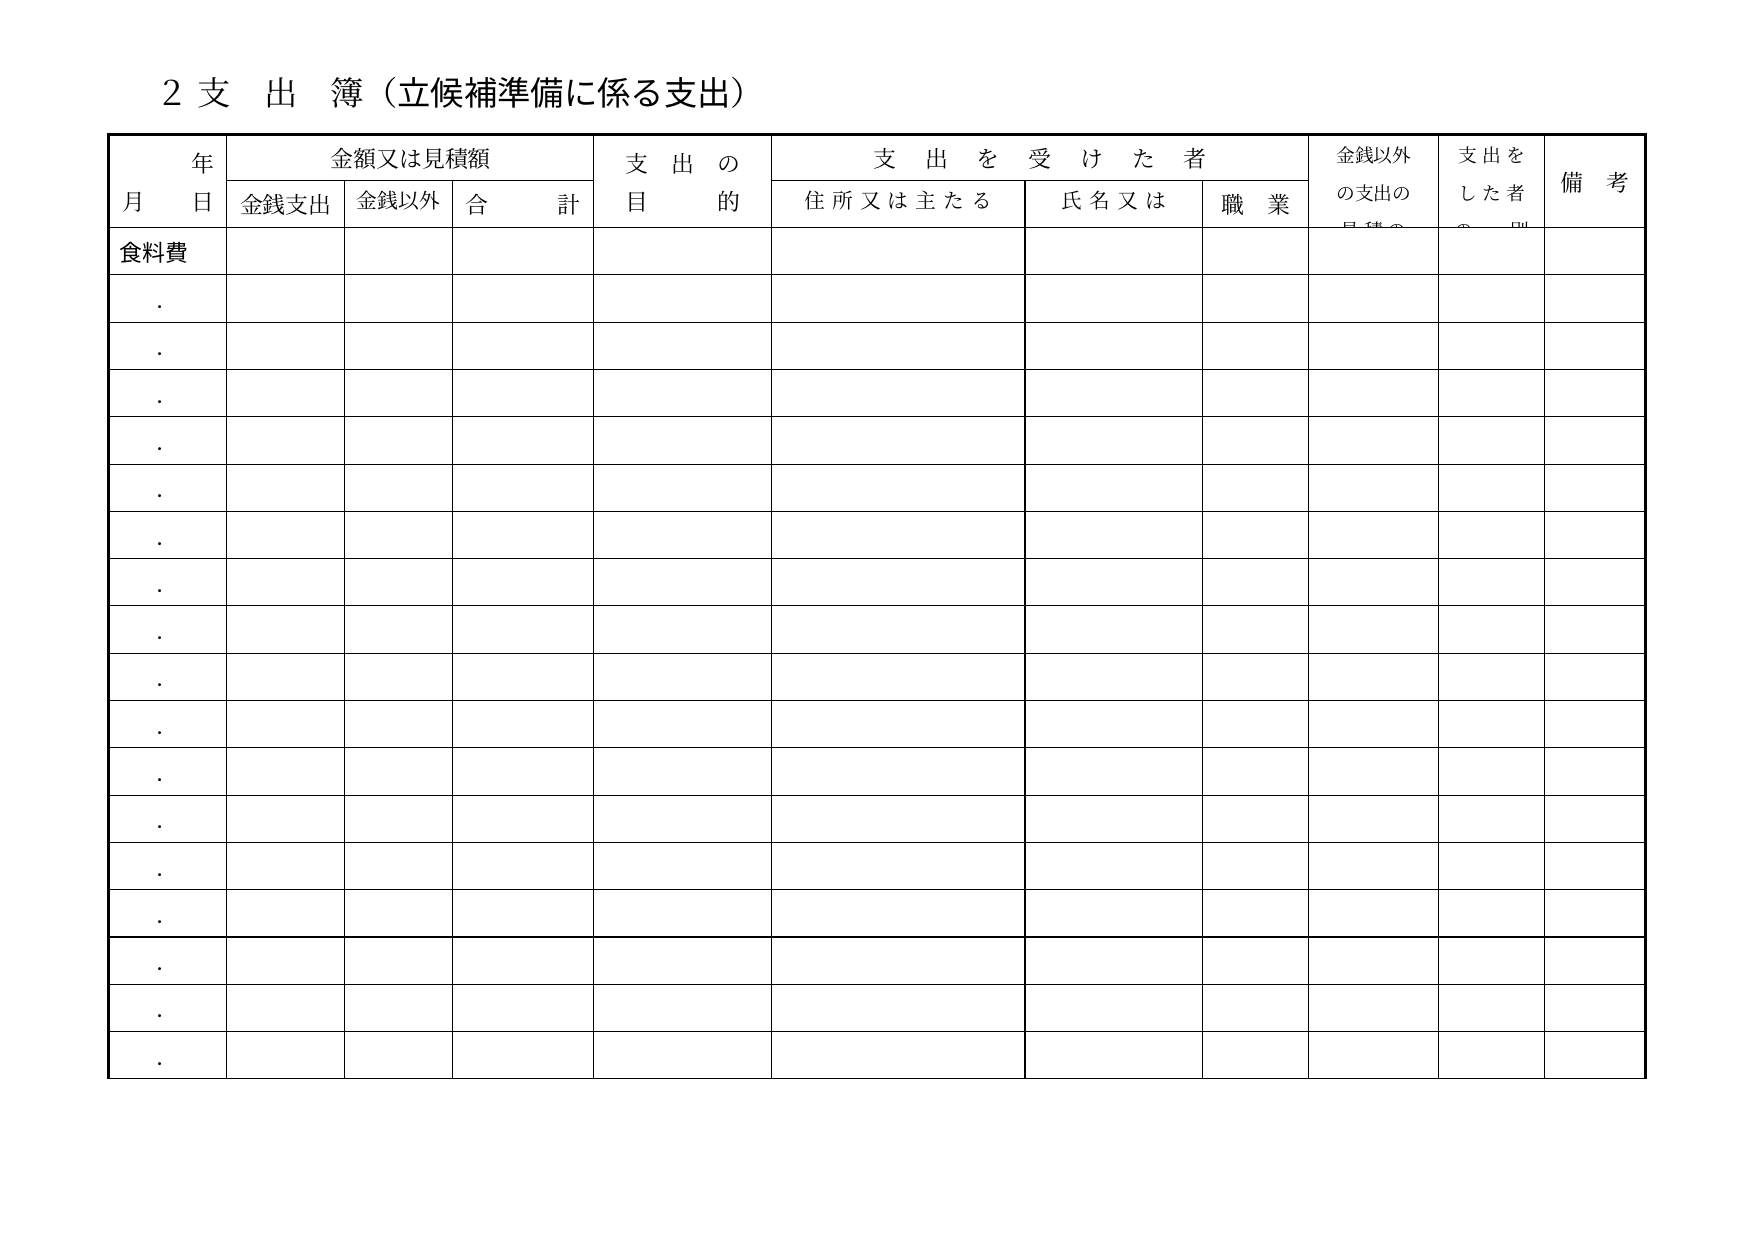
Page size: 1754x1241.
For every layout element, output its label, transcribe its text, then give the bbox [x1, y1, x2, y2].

table_cell [453, 559, 593, 605]
table_cell [1026, 370, 1202, 416]
table_cell [345, 985, 452, 1031]
table_cell [345, 1032, 452, 1078]
table_cell [1026, 843, 1202, 889]
table_cell [594, 938, 771, 984]
table_cell [1026, 796, 1202, 842]
table_header 金額又は見積額 [227, 136, 593, 180]
table_cell ． [110, 606, 226, 653]
table_cell [1203, 465, 1308, 511]
table_cell [772, 796, 1024, 842]
table_cell [453, 985, 593, 1031]
table_cell [345, 559, 452, 605]
table_cell [594, 1032, 771, 1078]
table_cell [227, 606, 344, 653]
table_cell 住所又は主たる 事務所の所在地 [772, 181, 1024, 227]
table_cell [1203, 417, 1308, 463]
table_cell [594, 890, 771, 936]
table_cell [772, 654, 1024, 700]
table_cell [227, 323, 344, 369]
table_cell [227, 938, 344, 984]
table_cell [227, 701, 344, 747]
table_header 支 出 を 受 け た 者 [772, 136, 1308, 180]
table_cell [227, 370, 344, 416]
table_cell [1203, 370, 1308, 416]
table_cell 職 業 [1203, 181, 1308, 227]
table_cell [1545, 654, 1644, 700]
table_cell [1309, 654, 1438, 700]
table_cell [1309, 559, 1438, 605]
table_cell [227, 275, 344, 322]
table_cell 金銭支出 [227, 181, 344, 227]
table_cell ． [110, 465, 226, 511]
table_cell [1439, 275, 1544, 322]
table_cell [1203, 985, 1308, 1031]
table_cell [1439, 512, 1544, 558]
table_cell [453, 938, 593, 984]
table_cell 氏名又は 団体名 [1026, 181, 1202, 227]
table_cell [453, 701, 593, 747]
table_header 支 出 の 目 的 [594, 136, 771, 227]
table_cell [1439, 228, 1544, 274]
table_cell [345, 890, 452, 936]
table_cell [594, 370, 771, 416]
table_cell [345, 228, 452, 274]
table_cell [1203, 654, 1308, 700]
table_cell [1203, 275, 1308, 322]
table_cell [594, 417, 771, 463]
table_cell [227, 1032, 344, 1078]
table_cell [1309, 228, 1438, 274]
table_cell [227, 843, 344, 889]
table_cell [453, 748, 593, 794]
table_cell [1309, 890, 1438, 936]
table_cell [1439, 748, 1544, 794]
table_cell [1439, 606, 1544, 653]
table_cell [1439, 1032, 1544, 1078]
table_cell [1203, 701, 1308, 747]
table_cell [1439, 654, 1544, 700]
table_cell ． [110, 701, 226, 747]
table_cell [1309, 465, 1438, 511]
table_cell [1545, 323, 1644, 369]
table_cell [453, 417, 593, 463]
table_cell [594, 323, 771, 369]
table_cell [772, 890, 1024, 936]
table_cell [594, 985, 771, 1031]
table_cell [1545, 985, 1644, 1031]
table_cell [1309, 701, 1438, 747]
table_cell [1439, 370, 1544, 416]
table_cell [1545, 748, 1644, 794]
table_cell [453, 654, 593, 700]
table_cell [772, 559, 1024, 605]
table_cell ． [110, 938, 226, 984]
table_cell [345, 512, 452, 558]
table_cell [1026, 701, 1202, 747]
table_cell [1026, 1032, 1202, 1078]
table_cell ． [110, 323, 226, 369]
table_cell [1545, 938, 1644, 984]
table_cell ． [110, 1032, 226, 1078]
table_cell [1439, 417, 1544, 463]
table_cell ． [110, 559, 226, 605]
table_cell [1203, 559, 1308, 605]
table_cell [1309, 1032, 1438, 1078]
table_cell [1309, 275, 1438, 322]
table_cell [227, 748, 344, 794]
table_cell [227, 654, 344, 700]
table_cell [594, 843, 771, 889]
table_cell [594, 701, 771, 747]
table_cell ． [110, 370, 226, 416]
table_cell [345, 796, 452, 842]
table_cell [772, 701, 1024, 747]
table_cell [1439, 465, 1544, 511]
table_cell [453, 796, 593, 842]
table_cell [1545, 512, 1644, 558]
table_cell [772, 748, 1024, 794]
table_cell [1309, 323, 1438, 369]
table_cell [1309, 417, 1438, 463]
table_cell [772, 606, 1024, 653]
table_cell [345, 275, 452, 322]
table_cell [227, 985, 344, 1031]
table_cell [1439, 559, 1544, 605]
table_cell [453, 323, 593, 369]
table_cell ． [110, 748, 226, 794]
table_cell [1203, 606, 1308, 653]
table_cell ． [110, 796, 226, 842]
table_cell [1309, 985, 1438, 1031]
table_cell [772, 228, 1024, 274]
table_cell [772, 985, 1024, 1031]
table_cell 合 計 [453, 181, 593, 227]
table_header 支 出 を し た 者 の 別 [1439, 136, 1544, 227]
table_cell [594, 559, 771, 605]
table_cell [1203, 1032, 1308, 1078]
table_cell [453, 512, 593, 558]
table_cell [1439, 843, 1544, 889]
table_cell [1203, 512, 1308, 558]
table_cell [227, 559, 344, 605]
table_cell [1439, 796, 1544, 842]
table_header 年 月 日 [110, 136, 226, 227]
table_cell [345, 417, 452, 463]
table_cell [453, 370, 593, 416]
table_cell [227, 890, 344, 936]
table_cell [772, 512, 1024, 558]
table_cell [1026, 465, 1202, 511]
table_cell [345, 465, 452, 511]
table_cell [772, 465, 1024, 511]
table_cell [345, 323, 452, 369]
table_cell [1309, 606, 1438, 653]
table_cell [1203, 938, 1308, 984]
table_cell [1309, 748, 1438, 794]
table_cell [594, 748, 771, 794]
table_cell [1439, 323, 1544, 369]
table_cell [1545, 606, 1644, 653]
table_cell [772, 843, 1024, 889]
table_cell [453, 465, 593, 511]
table_cell [1545, 701, 1644, 747]
table_cell [345, 654, 452, 700]
table_cell [1545, 465, 1644, 511]
table_header 金銭以外 の支出の 見 積 の 根 拠 [1309, 136, 1438, 227]
table_cell [772, 1032, 1024, 1078]
table_cell [227, 512, 344, 558]
table_cell [345, 748, 452, 794]
table_cell [345, 370, 452, 416]
table_cell [1309, 796, 1438, 842]
table_cell [1026, 323, 1202, 369]
table_cell [1026, 748, 1202, 794]
table_cell [1203, 843, 1308, 889]
table_cell [453, 606, 593, 653]
table_cell [594, 512, 771, 558]
table_cell [453, 890, 593, 936]
table_cell [1545, 275, 1644, 322]
table_cell [594, 796, 771, 842]
table_cell [1203, 890, 1308, 936]
table_cell [345, 701, 452, 747]
table_cell [345, 938, 452, 984]
table_cell [1203, 228, 1308, 274]
table_cell ． [110, 843, 226, 889]
table_cell [772, 370, 1024, 416]
table_cell ． [110, 985, 226, 1031]
table_cell [1026, 938, 1202, 984]
table_cell [345, 843, 452, 889]
table_cell ． [110, 417, 226, 463]
table_cell [772, 323, 1024, 369]
table_cell ． [110, 890, 226, 936]
table_cell [1026, 228, 1202, 274]
table_cell [1203, 323, 1308, 369]
table_cell [1545, 370, 1644, 416]
table_cell [772, 275, 1024, 322]
text ２ 支 出 簿（立候補準備に係る支出） [89, 54, 1665, 129]
table_cell [227, 417, 344, 463]
table_cell [1309, 512, 1438, 558]
table_cell [1203, 748, 1308, 794]
table_cell [772, 938, 1024, 984]
table_cell [1545, 796, 1644, 842]
table_cell [1309, 843, 1438, 889]
table_cell [1026, 559, 1202, 605]
table_cell [594, 606, 771, 653]
table_cell [227, 796, 344, 842]
table_header 備 考 [1545, 136, 1644, 227]
table_cell [772, 417, 1024, 463]
table_cell [1026, 606, 1202, 653]
table_cell [1026, 512, 1202, 558]
table_cell 食料費 [110, 228, 226, 274]
table_cell ． [110, 512, 226, 558]
table_cell [594, 275, 771, 322]
table_cell [1545, 1032, 1644, 1078]
table_cell ． [110, 275, 226, 322]
table_cell [1026, 890, 1202, 936]
table_cell [1545, 559, 1644, 605]
table_cell [227, 228, 344, 274]
table_cell [1545, 890, 1644, 936]
table_cell [1439, 701, 1544, 747]
table_cell [453, 228, 593, 274]
table_cell [594, 465, 771, 511]
table_cell [1545, 843, 1644, 889]
table_cell [227, 465, 344, 511]
table_cell [1203, 796, 1308, 842]
table_cell [1309, 370, 1438, 416]
table_cell [453, 275, 593, 322]
table_cell [1439, 938, 1544, 984]
table_cell [1439, 985, 1544, 1031]
table_cell [1309, 938, 1438, 984]
table_cell [1026, 985, 1202, 1031]
table_cell [1026, 417, 1202, 463]
table_cell [594, 228, 771, 274]
table_cell [594, 654, 771, 700]
table_cell [453, 1032, 593, 1078]
table_cell 金銭以外の 支 出 [345, 181, 452, 227]
table_cell ． [110, 654, 226, 700]
table_cell [1545, 417, 1644, 463]
table_cell [1439, 890, 1544, 936]
table_cell [1026, 654, 1202, 700]
table_cell [1545, 228, 1644, 274]
table_cell [345, 606, 452, 653]
table_cell [453, 843, 593, 889]
table_cell [1026, 275, 1202, 322]
